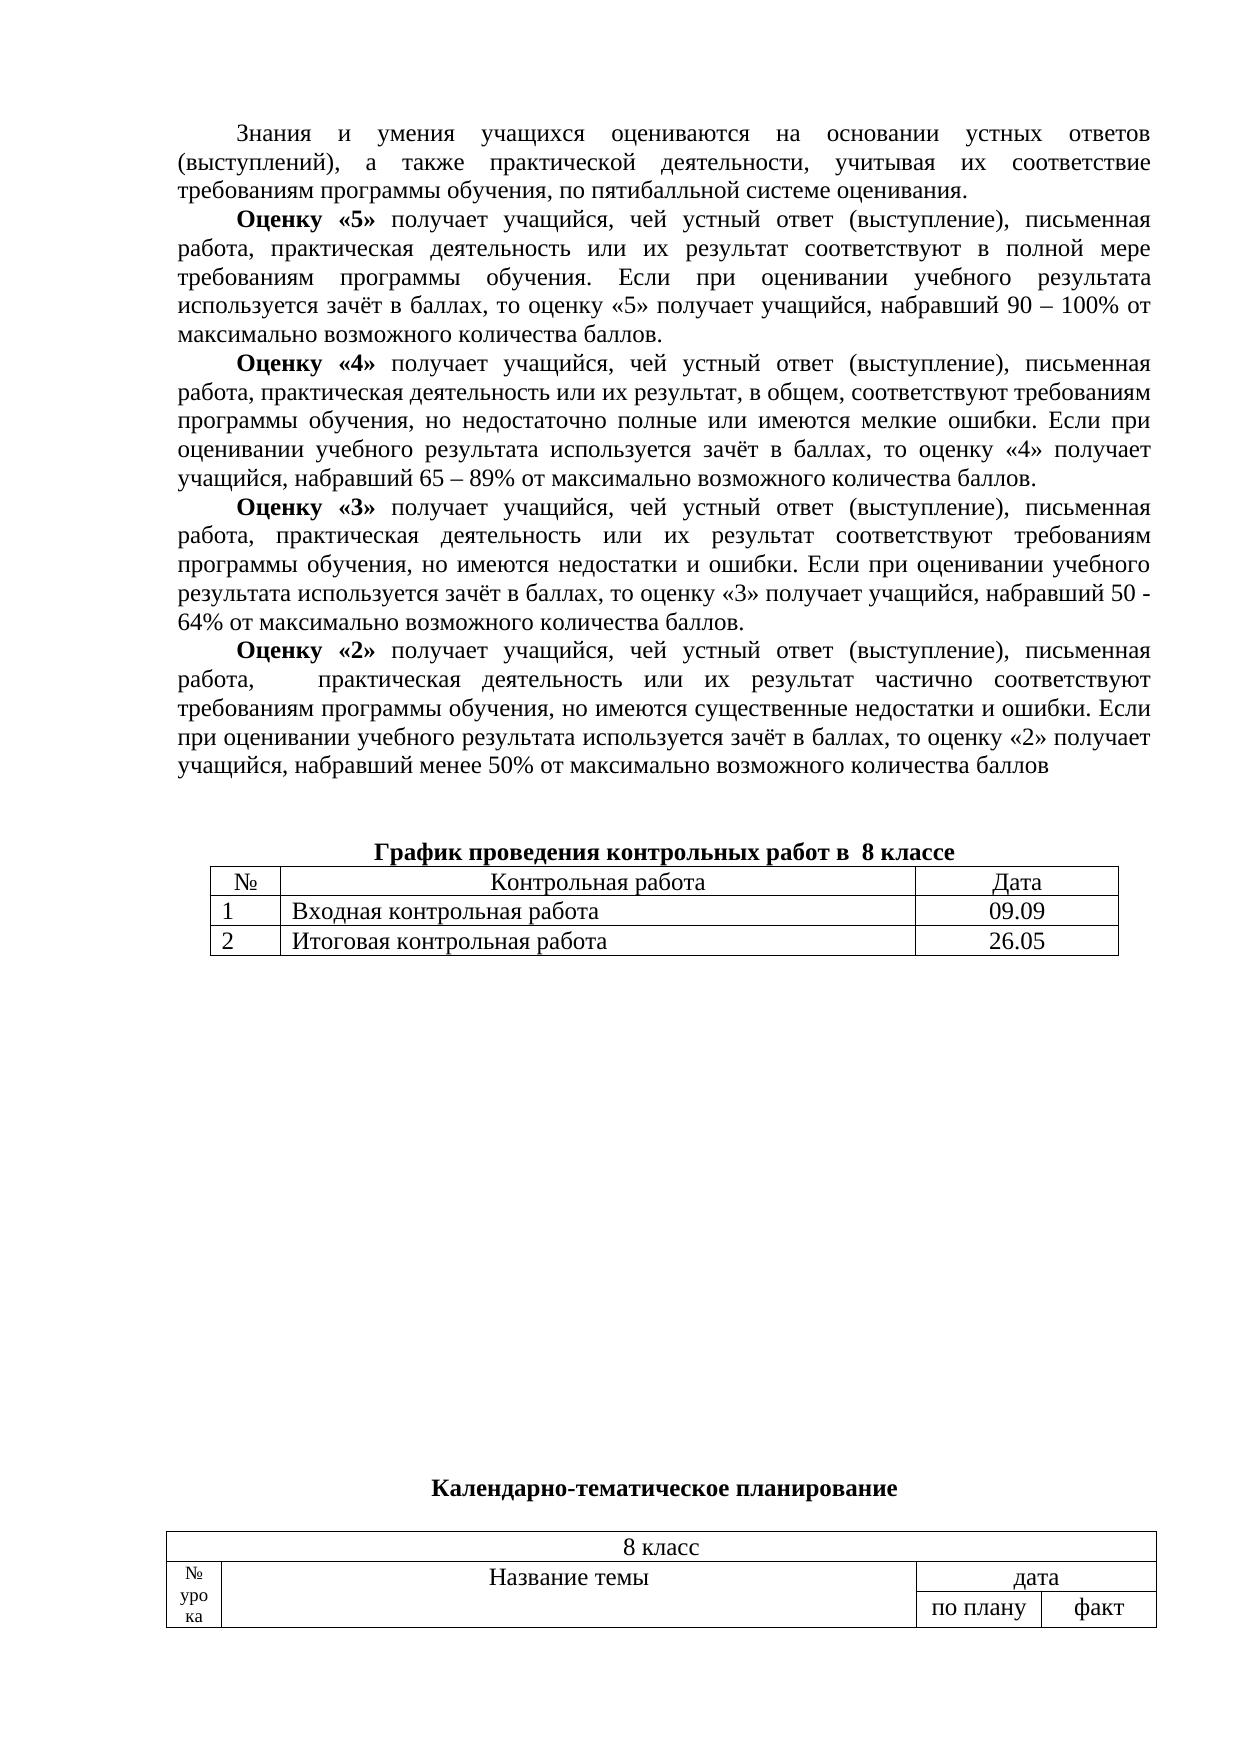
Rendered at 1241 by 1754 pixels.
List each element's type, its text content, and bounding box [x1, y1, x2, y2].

table_cell дата [917, 1562, 1156, 1591]
table_cell факт [1042, 1592, 1156, 1627]
text Оценку «3» получает учащийся, чей устный ответ (выступление), письменная работа, практическая деятельность или их результат соответствуют требованиям программы обучения, но имеются недостатки и ошибки. Если при оценивании учебного результата используется зачёт в баллах, то оценку «3» получает учащийся, набравший 50 - 64% от максимально возможного количества баллов. [177, 492, 1152, 636]
table_header № [211, 867, 280, 895]
table_cell 2 [211, 926, 280, 955]
text Знания и умения учащихся оцениваются на основании устных ответов (выступлений), а также практической деятельности, учитывая их соответствие требованиям программы обучения, по пятибалльной системе оценивания. [177, 118, 1152, 204]
table_header 8 класс [167, 1532, 1156, 1561]
table_cell 09.09 [916, 896, 1118, 925]
table_header Контрольная работа [281, 867, 915, 895]
table_cell Название темы [222, 1562, 916, 1627]
table_cell по плану [917, 1592, 1041, 1627]
table_header Дата [916, 867, 1118, 895]
text Оценку «2» получает учащийся, чей устный ответ (выступление), письменная работа, практическая деятельность или их результат частично соответствуют требованиям программы обучения, но имеются существенные недостатки и ошибки. Если при оценивании учебного результата используется зачёт в баллах, то оценку «2» получает учащийся, набравший менее 50% от максимально возможного количества баллов [177, 636, 1152, 779]
text Календарно-тематическое планирование [177, 1473, 1152, 1502]
table_cell № урока [167, 1562, 221, 1627]
text График проведения контрольных работ в 8 классе [177, 837, 1152, 866]
table_cell 1 [211, 896, 280, 925]
text Оценку «4» получает учащийся, чей устный ответ (выступление), письменная работа, практическая деятельность или их результат, в общем, соответствуют требованиям программы обучения, но недостаточно полные или имеются мелкие ошибки. Если при оценивании учебного результата используется зачёт в баллах, то оценку «4» получает учащийся, набравший 65 – 89% от максимально возможного количества баллов. [177, 348, 1152, 492]
text Оценку «5» получает учащийся, чей устный ответ (выступление), письменная работа, практическая деятельность или их результат соответствуют в полной мере требованиям программы обучения. Если при оценивании учебного результата используется зачёт в баллах, то оценку «5» получает учащийся, набравший 90 – 100% от максимально возможного количества баллов. [177, 204, 1152, 348]
table_cell Входная контрольная работа [281, 896, 915, 925]
table_cell Итоговая контрольная работа [281, 926, 915, 955]
table_cell 26.05 [916, 926, 1118, 955]
